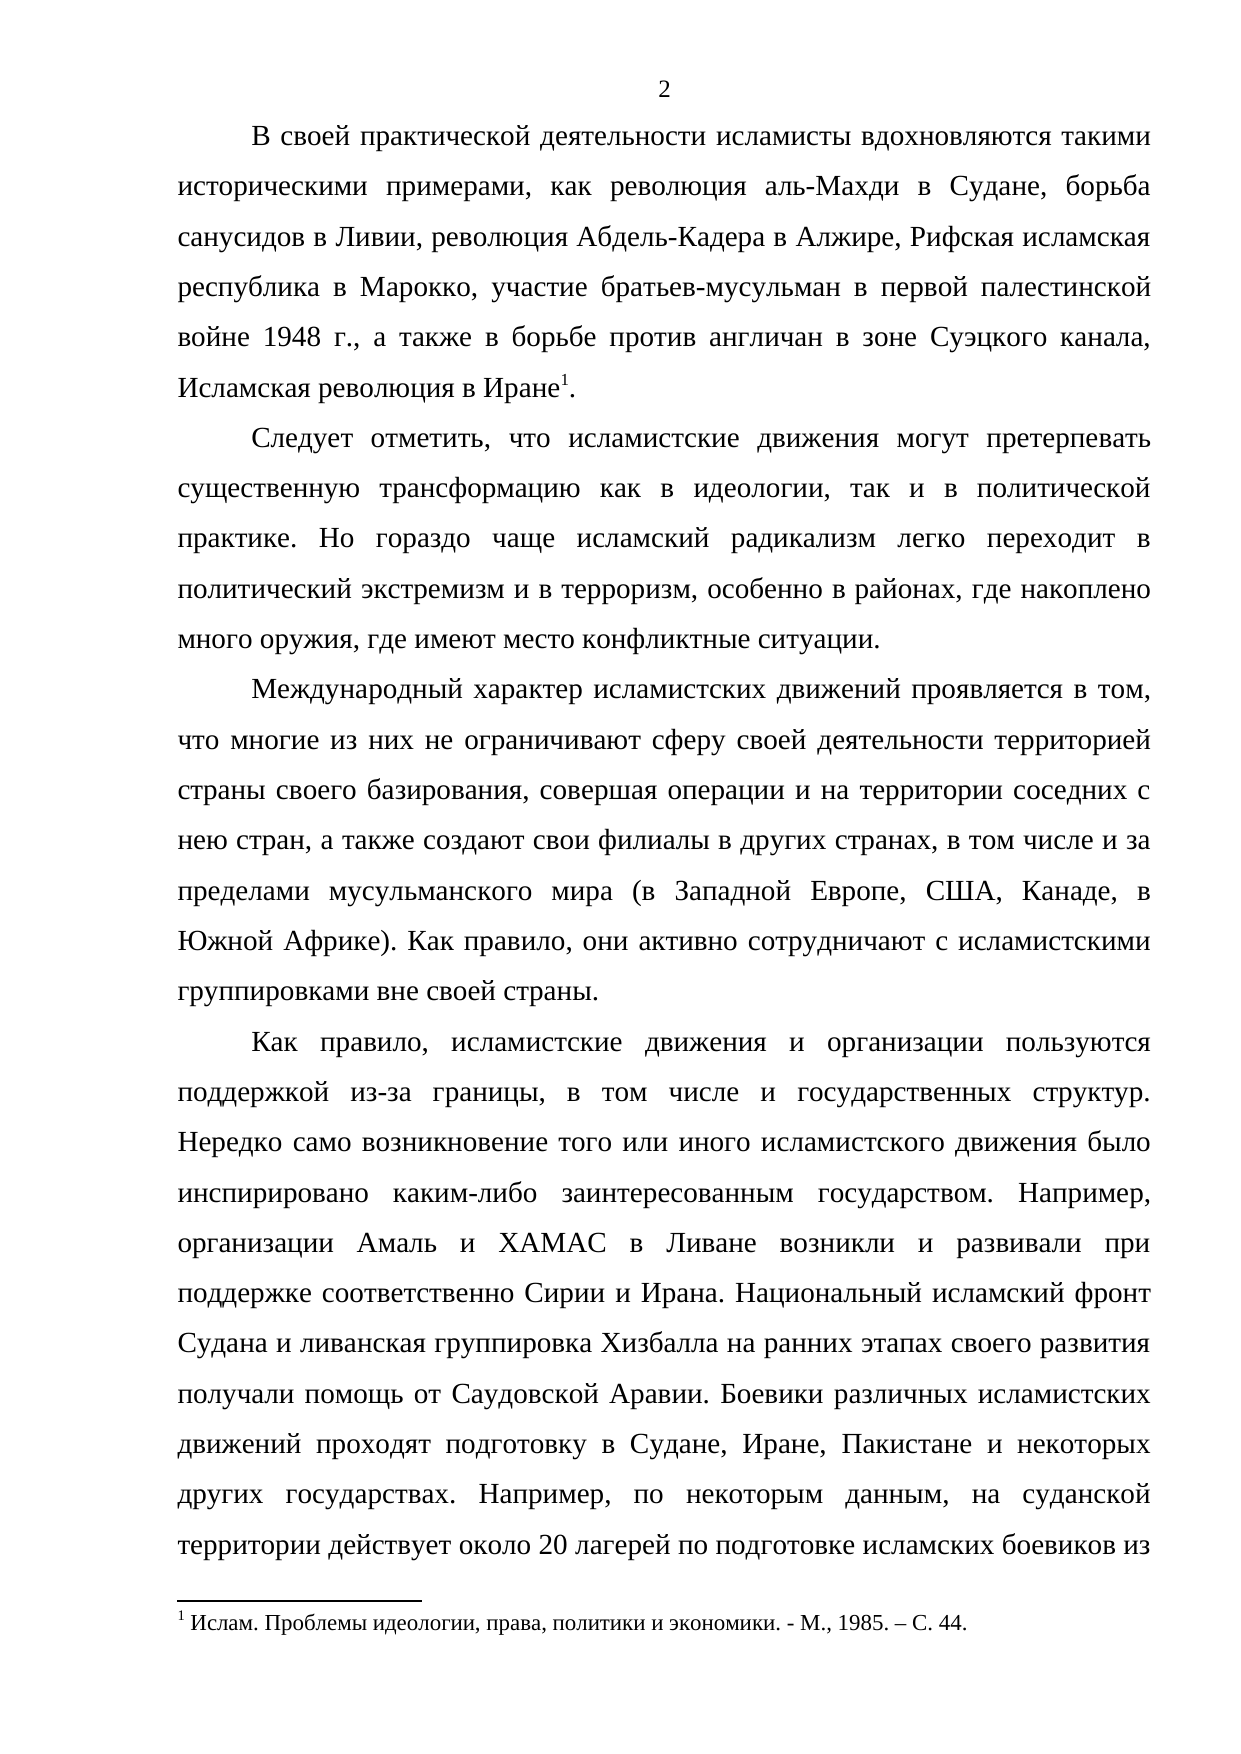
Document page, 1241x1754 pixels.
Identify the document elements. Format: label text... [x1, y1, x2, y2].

text Международный характер исламистских движений проявляется в том, что многие из них не ограничивают сферу своей деятельности территорией страны своего базирования, совершая операции и на территории соседних с нею стран, а также создают свои филиалы в других странах, в том числе и за пределами мусульманского мира (в Западной Европе, США, Канаде, в Южной Африке). Как правило, они активно сотрудничают с исламистскими группировками вне своей страны. [177, 672, 1152, 1007]
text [177, 1024, 1152, 1560]
text Следует отметить, что исламистские движения могут претерпевать существенную трансформацию как в идеологии, так и в политической практике. Но гораздо чаще исламский радикализм легко переходит в политический экстремизм и в терроризм, особенно в районах, где накоплено много оружия, где имеют место конфликтные ситуации. [177, 420, 1152, 655]
text В своей практической деятельности исламисты вдохновляются такими историческими примерами, как революция аль-Махди в Судане, борьба санусидов в Ливии, революция Абдель-Кадера в Алжире, Рифская исламская республика в Марокко, участие братьев-мусульман в первой палестинской войне 1948 г., а также в борьбе против англичан в зоне Суэцкого канала, Исламская революция в Иране. [177, 118, 1152, 403]
